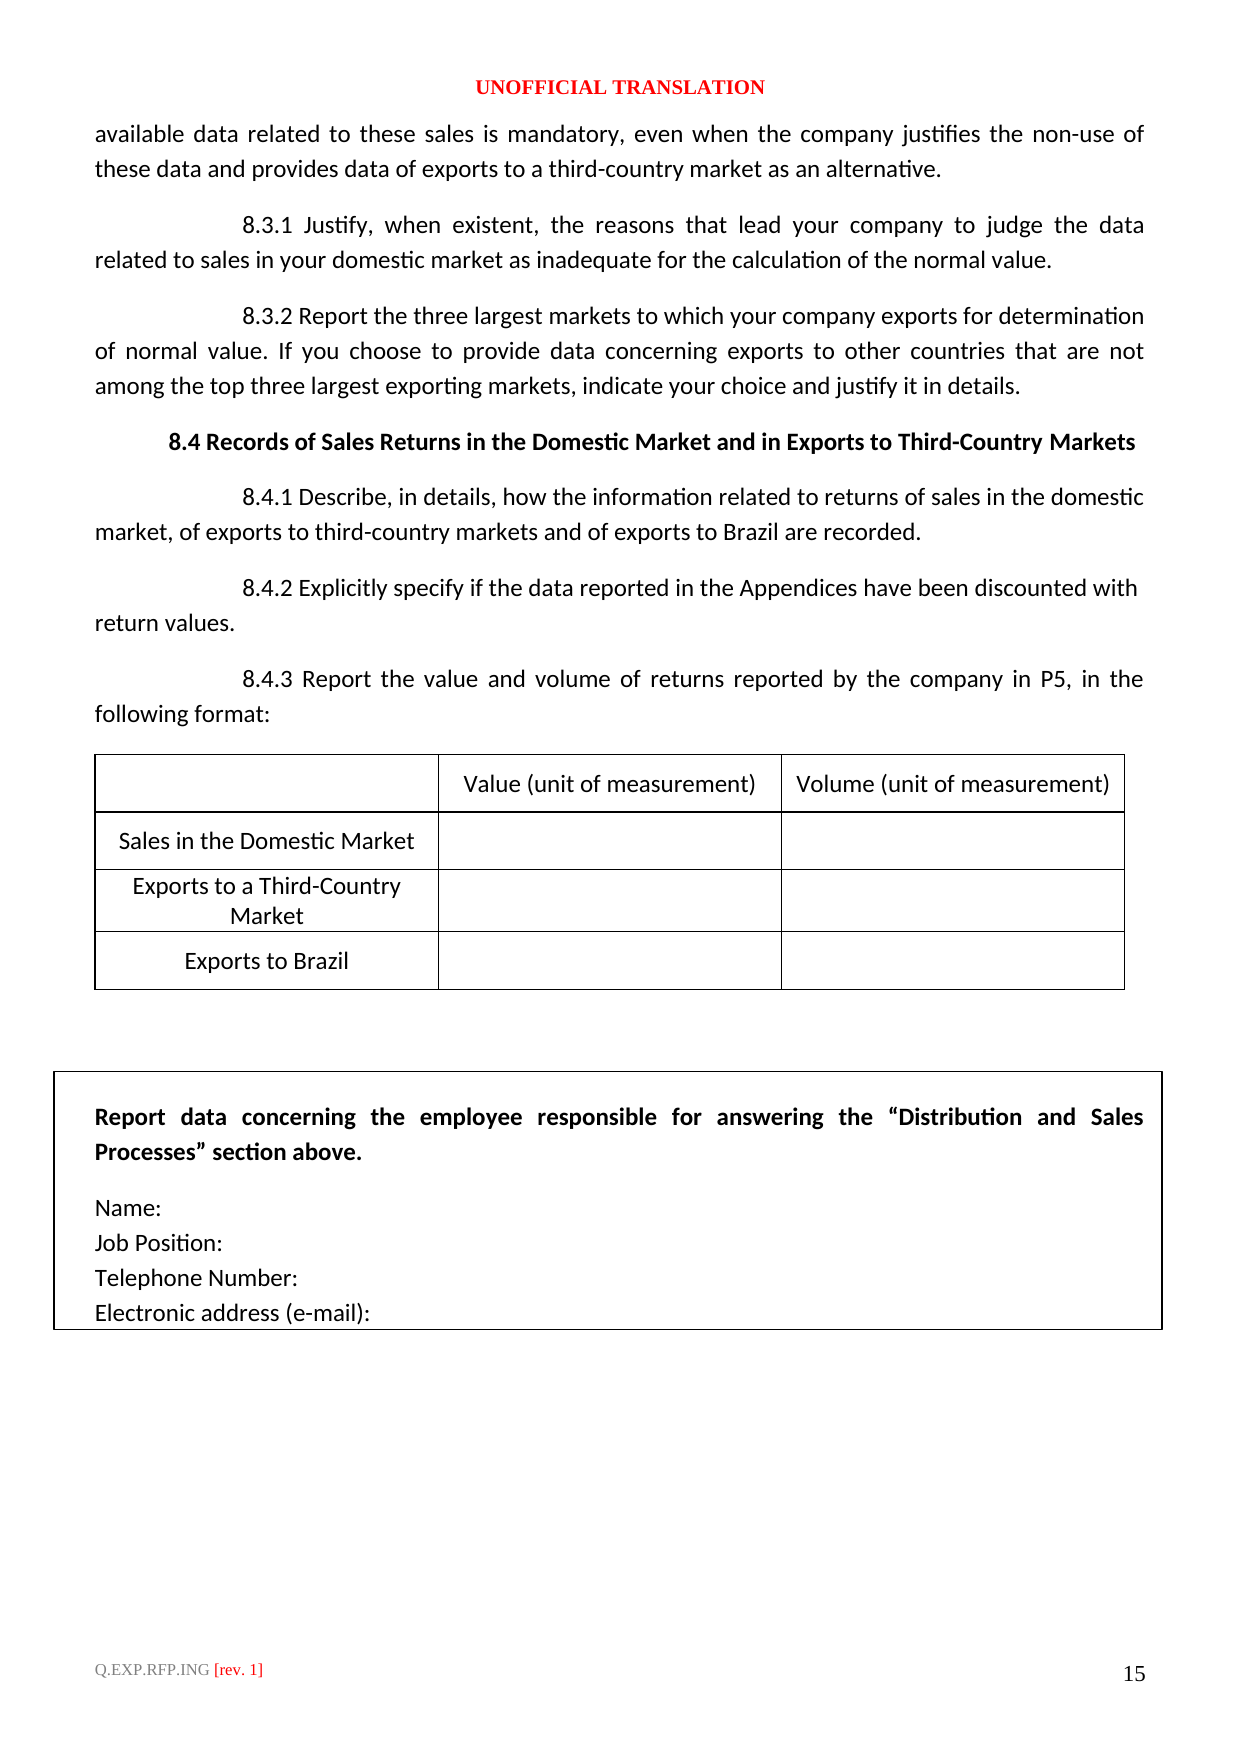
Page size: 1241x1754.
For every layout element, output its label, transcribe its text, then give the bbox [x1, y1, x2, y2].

text 8.3.1 Justify, when existent, the reasons that lead your company to judge the data related to sales in your domestic market as inadequate for the calculation of the normal value. [94, 209, 1146, 274]
text 8.3.2 Report the three largest markets to which your company exports for determination of normal value. If you choose to provide data concerning exports to other countries that are not among the top three largest exporting markets, indicate your choice and justify it in details. [94, 300, 1146, 400]
table_cell [439, 932, 781, 988]
table_cell Exports to a Third-Country Market [96, 870, 438, 931]
text 8.4 Records of Sales Returns in the Domestic Market and in Exports to Third-Country Markets [94, 426, 1146, 456]
table_header Value (unit of measurement) [439, 755, 781, 811]
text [94, 118, 1146, 184]
text Telephone Number: [94, 1262, 1146, 1293]
table_cell Exports to Brazil [96, 932, 438, 988]
table_cell Sales in the Domestic Market [96, 813, 438, 869]
table_cell [782, 932, 1124, 988]
table_cell [439, 870, 781, 931]
table_cell [782, 870, 1124, 931]
text Electronic address (e-mail): [94, 1297, 1146, 1328]
table_header [96, 755, 438, 811]
text 8.4.3 Report the value and volume of returns reported by the company in P5, in the following format: [94, 663, 1146, 729]
text 8.4.2 Explicitly specify if the data reported in the Appendices have been discounted with ​​return values. [94, 572, 1146, 638]
text 8.4.1 Describe, in details, how the information related to returns of sales in the domestic market, of exports to third-country markets and of exports to Brazil are recorded. [94, 481, 1146, 547]
table_header Volume (unit of measurement) [782, 755, 1124, 811]
text Job Position: [94, 1227, 1146, 1258]
text Name: [94, 1192, 1146, 1223]
table_cell [439, 813, 781, 869]
table_cell [782, 813, 1124, 869]
text Report data concerning the employee responsible for answering the “Distribution and Sales Processes” section above. [94, 1101, 1146, 1167]
